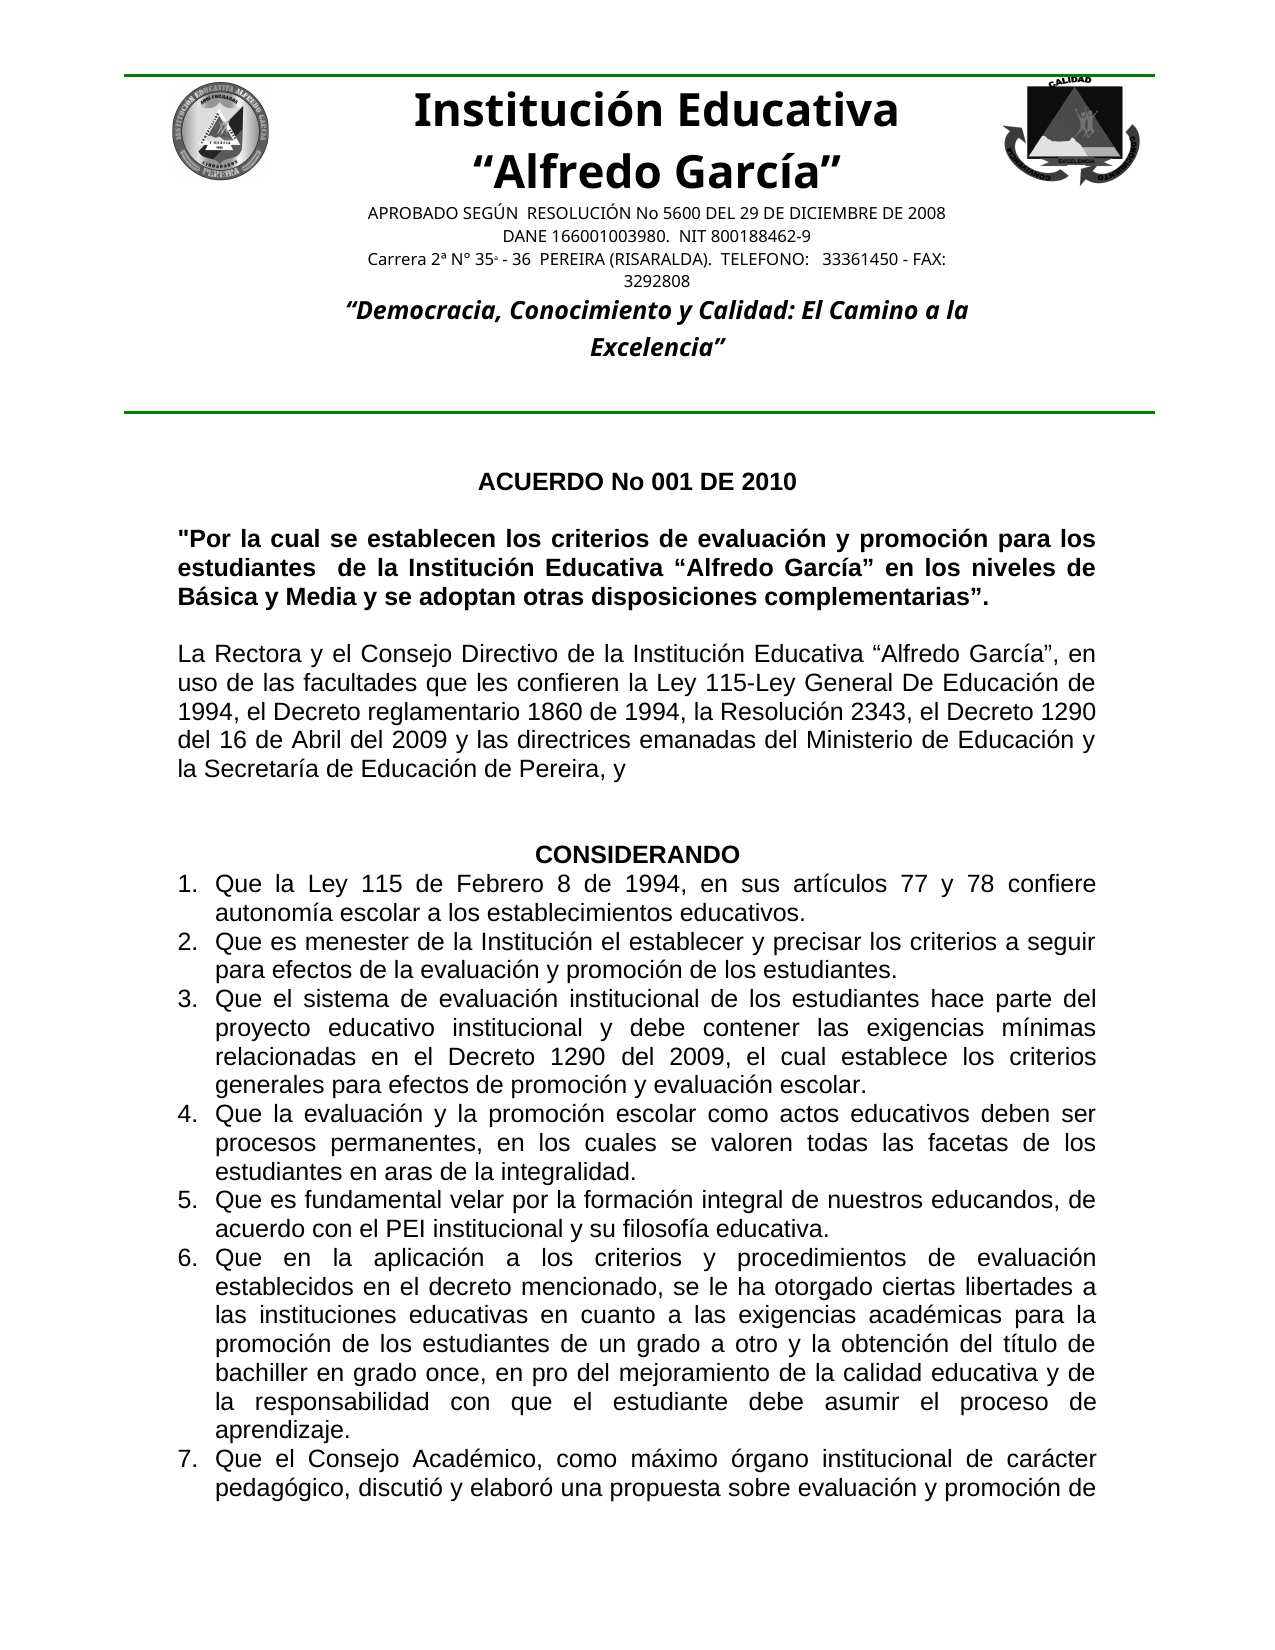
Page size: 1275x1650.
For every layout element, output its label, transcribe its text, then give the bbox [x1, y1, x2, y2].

list Que es fundamental velar por la formación integral de nuestros educandos, de acuerdo con el PEI institucional y su filosofía educativa. [177, 1186, 1098, 1243]
list Que la Ley 115 de Febrero 8 de 1994, en sus artículos 77 y 78 confiere autonomía escolar a los establecimientos educativos. [177, 869, 1098, 927]
text La Rectora y el Consejo Directivo de la Institución Educativa “Alfredo García”, en uso de las facultades que les confieren la Ley 115-Ley General De Educación de 1994, el Decreto reglamentario 1860 de 1994, la Resolución 2343, el Decreto 1290 del 16 de Abril del 2009 y las directrices emanadas del Ministerio de Educación y la Secretaría de Educación de Pereira, y [177, 611, 1098, 783]
list Que el sistema de evaluación institucional de los estudiantes hace parte del proyecto educativo institucional y debe contener las exigencias mínimas relacionadas en el Decreto 1290 del 2009, el cual establece los criterios generales para efectos de promoción y evaluación escolar. [177, 984, 1098, 1099]
list Que es menester de la Institución el establecer y precisar los criterios a seguir para efectos de la evaluación y promoción de los estudiantes. [177, 927, 1098, 984]
text ACUERDO No 001 DE 2010 [177, 467, 1098, 496]
list Que la evaluación y la promoción escolar como actos educativos deben ser procesos permanentes, en los cuales se valoren todas las facetas de los estudiantes en aras de la integralidad. [177, 1099, 1098, 1186]
text CONSIDERANDO [177, 841, 1098, 869]
list Que en la aplicación a los criterios y procedimientos de evaluación establecidos en el decreto mencionado, se le ha otorgado ciertas libertades a las instituciones educativas en cuanto a las exigencias académicas para la promoción de los estudiantes de un grado a otro y la obtención del título de bachiller en grado once, en pro del mejoramiento de la calidad educativa y de la responsabilidad con que el estudiante debe asumir el proceso de aprendizaje. [177, 1243, 1098, 1444]
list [177, 1444, 1098, 1502]
text "Por la cual se establecen los criterios de evaluación y promoción para los estudiantes de la Institución Educativa “Alfredo García” en los niveles de Básica y Media y se adoptan otras disposiciones complementarias”. [177, 524, 1098, 611]
